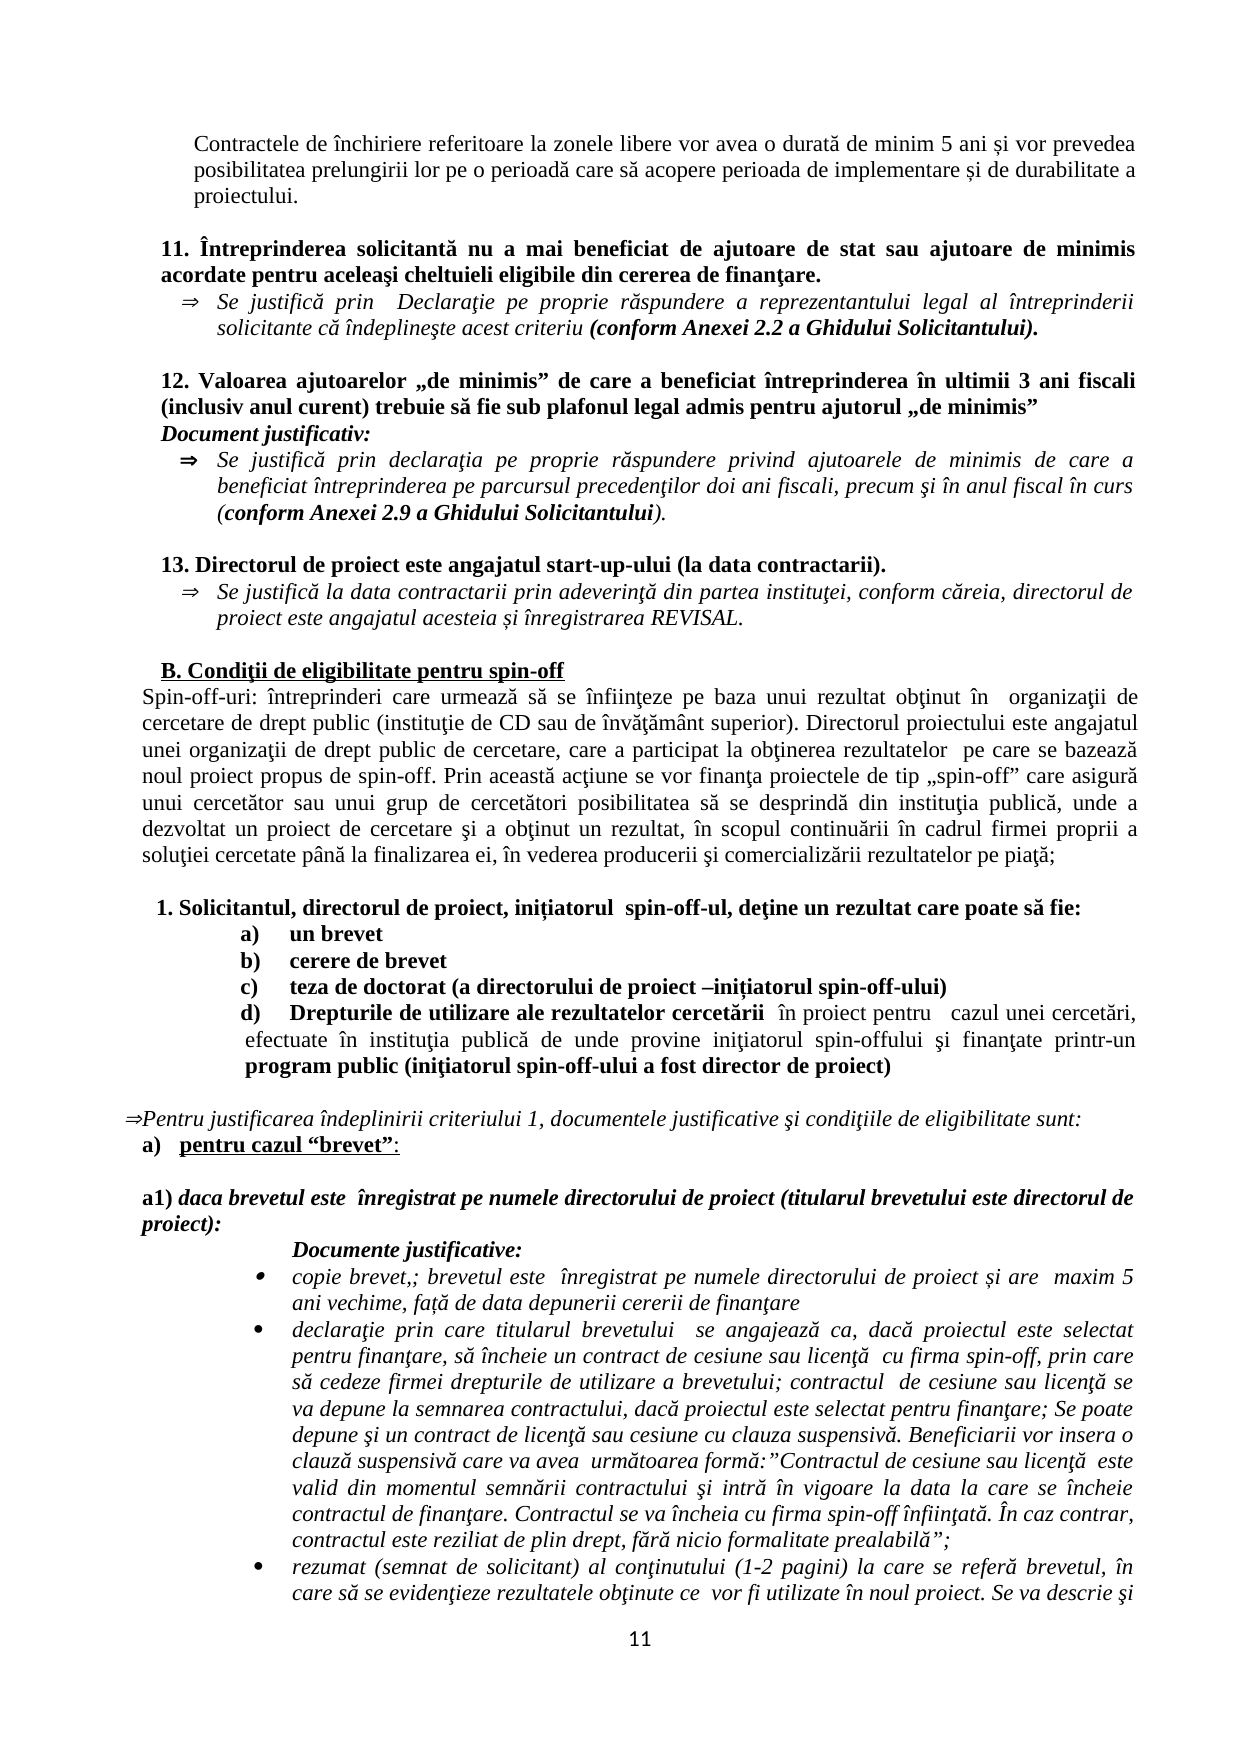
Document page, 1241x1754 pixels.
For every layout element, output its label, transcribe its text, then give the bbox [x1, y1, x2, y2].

text B. Condiţii de eligibilitate pentru spin-off [161, 657, 1137, 683]
list Se justifică la data contractarii prin adeverinţă din partea instituţei, conform căreia, directorul de proiect este angajatul acesteia și înregistrarea REVISAL. [179, 578, 1137, 630]
text 12. Valoarea ajutoarelor „de minimis” de care a beneficiat întreprinderea în ultimii 3 ani fiscali (inclusiv anul curent) trebuie să fie sub plafonul legal admis pentru ajutorul „de minimis” [161, 367, 1137, 419]
text Document justificativ: [161, 419, 1137, 446]
text 13. Directorul de proiect este angajatul start-up-ului (la data contractarii). [161, 551, 1137, 578]
list declaraţie prin care titularul brevetului se angajează ca, dacă proiectul este selectat pentru finanţare, să încheie un contract de cesiune sau licenţă cu firma spin-off, prin care să cedeze firmei drepturile de utilizare a brevetului; contractul de cesiune sau licenţă se va depune la semnarea contractului, dacă proiectul este selectat pentru finanţare; Se poate depune şi un contract de licenţă sau cesiune cu clauza suspensivă. Beneficiarii vor insera o clauză suspensivă care va avea următoarea formă:”Contractul de cesiune sau licenţă este valid din momentul semnării contractului şi intră în vigoare la data la care se încheie contractul de finanţare. Contractul se va încheia cu firma spin-off înfiinţată. În caz contrar, contractul este reziliat de plin drept, fără nicio formalitate prealabilă”; [254, 1316, 1137, 1553]
list Pentru justificarea îndeplinirii criteriului 1, documentele justificative şi condiţiile de eligibilitate sunt: [123, 1105, 1137, 1131]
list Drepturile de utilizare ale rezultatelor cercetării în proiect pentru cazul unei cercetări, efectuate în instituţia publică de unde provine iniţiatorul spin-offului şi finanţate printr-un program public (iniţiatorul spin-off-ului a fost director de proiect) [240, 999, 1137, 1078]
list teza de doctorat (a directorului de proiect –inițiatorul spin-off-ului) [240, 973, 1137, 999]
text a1) daca brevetul este înregistrat pe numele directorului de proiect (titularul brevetului este directorul de proiect): [142, 1184, 1137, 1237]
list copie brevet,; brevetul este înregistrat pe numele directorului de proiect și are maxim 5 ani vechime, față de data depunerii cererii de finanţare [254, 1263, 1137, 1316]
text 1. Solicitantul, directorul de proiect, inițiatorul spin-off-ul, deţine un rezultat care poate să fie: [142, 894, 1137, 920]
list pentru cazul “brevet”: [142, 1131, 1137, 1157]
text Documente justificative: [292, 1237, 1137, 1263]
text Spin-off-uri: întreprinderi care urmează să se înfiinţeze pe baza unui rezultat obţinut în organizaţii de cercetare de drept public (instituţie de CD sau de învăţământ superior). Directorul proiectului este angajatul unei organizaţii de drept public de cercetare, care a participat la obţinerea rezultatelor pe care se bazează noul proiect propus de spin-off. Prin această acţiune se vor finanţa proiectele de tip „spin-off” care asigură unui cercetător sau unui grup de cercetători posibilitatea să se desprindă din instituţia publică, unde a dezvoltat un proiect de cercetare şi a obţinut un rezultat, în scopul continuării în cadrul firmei proprii a soluţiei cercetate până la finalizarea ei, în vederea producerii şi comercializării rezultatelor pe piaţă; [142, 683, 1140, 868]
text Contractele de închiriere referitoare la zonele libere vor avea o durată de minim 5 ani și vor prevedea posibilitatea prelungirii lor pe o perioadă care să acopere perioada de implementare și de durabilitate a proiectului. [193, 130, 1137, 209]
list cerere de brevet [240, 947, 1137, 973]
text 11. Întreprinderea solicitantă nu a mai beneficiat de ajutoare de stat sau ajutoare de minimis acordate pentru aceleaşi cheltuieli eligibile din cererea de finanţare. [161, 235, 1137, 288]
list Se justifică prin declaraţia pe proprie răspundere privind ajutoarele de minimis de care a beneficiat întreprinderea pe parcursul precedenţilor doi ani fiscali, precum şi în anul fiscal în curs (conform Anexei 2.9 a Ghidului Solicitantului). [179, 446, 1137, 525]
list un brevet [240, 920, 1137, 947]
list Se justifică prin Declaraţie pe proprie răspundere a reprezentantului legal al întreprinderii solicitante că îndeplineşte acest criteriu (conform Anexei 2.2 a Ghidului Solicitantului). [179, 288, 1137, 341]
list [254, 1553, 1137, 1606]
